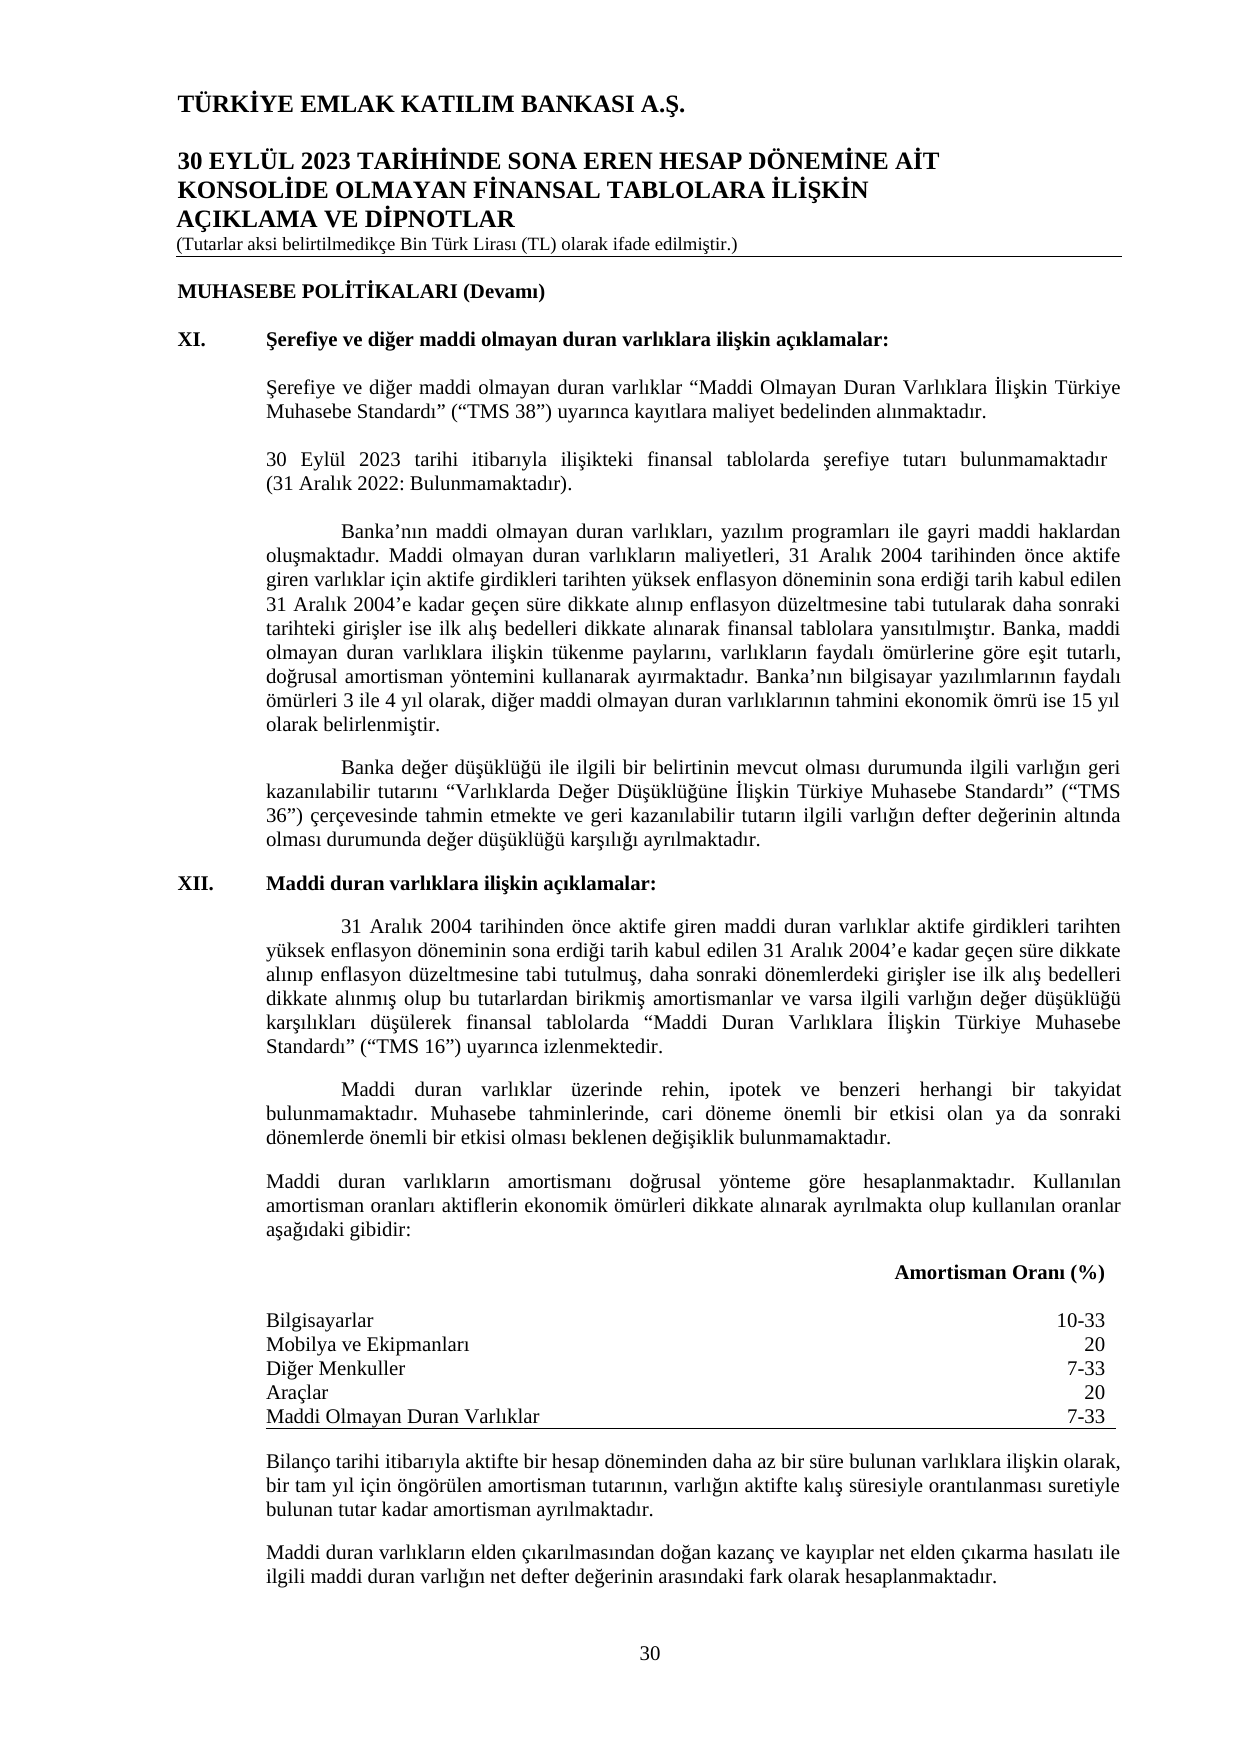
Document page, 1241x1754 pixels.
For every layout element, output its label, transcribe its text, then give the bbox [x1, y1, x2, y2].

text Maddi duran varlıkların elden çıkarılmasından doğan kazanç ve kayıplar net elden çıkarma hasılatı ile ilgili maddi duran varlığın net defter değerinin arasındaki fark olarak hesaplanmaktadır. [266, 1540, 1122, 1588]
text XI. Şerefiye ve diğer maddi olmayan duran varlıklara ilişkin açıklamalar: [177, 327, 1122, 351]
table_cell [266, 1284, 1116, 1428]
text MUHASEBE POLİTİKALARI (Devamı) [177, 279, 1122, 303]
text Şerefiye ve diğer maddi olmayan duran varlıklar “Maddi Olmayan Duran Varlıklara İlişkin Türkiye Muhasebe Standardı” (“TMS 38”) uyarınca kayıtlara maliyet bedelinden alınmaktadır. [266, 375, 1122, 423]
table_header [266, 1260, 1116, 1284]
text Banka değer düşüklüğü ile ilgili bir belirtinin mevcut olması durumunda ilgili varlığın geri kazanılabilir tutarını “Varlıklarda Değer Düşüklüğüne İlişkin Türkiye Muhasebe Standardı” (“TMS 36”) çerçevesinde tahmin etmekte ve geri kazanılabilir tutarın ilgili varlığın defter değerinin altında olması durumunda değer düşüklüğü karşılığı ayrılmaktadır. [266, 755, 1122, 851]
text Maddi duran varlıkların amortismanı doğrusal yönteme göre hesaplanmaktadır. Kullanılan amortisman oranları aktiflerin ekonomik ömürleri dikkate alınarak ayrılmakta olup kullanılan oranlar aşağıdaki gibidir: [266, 1168, 1122, 1241]
text Bilanço tarihi itibarıyla aktifte bir hesap döneminden daha az bir süre bulunan varlıklara ilişkin olarak, bir tam yıl için öngörülen amortisman tutarının, varlığın aktifte kalış süresiyle orantılanması suretiyle bulunan tutar kadar amortisman ayrılmaktadır. [266, 1448, 1122, 1521]
text XII. Maddi duran varlıklara ilişkin açıklamalar: [177, 870, 1122, 894]
text Maddi duran varlıklar üzerinde rehin, ipotek ve benzeri herhangi bir takyidat bulunmamaktadır. Muhasebe tahminlerinde, cari döneme önemli bir etkisi olan ya da sonraki dönemlerde önemli bir etkisi olması beklenen değişiklik bulunmamaktadır. [266, 1077, 1122, 1149]
text 31 Aralık 2004 tarihinden önce aktife giren maddi duran varlıklar aktife girdikleri tarihten yüksek enflasyon döneminin sona erdiği tarih kabul edilen 31 Aralık 2004’e kadar geçen süre dikkate alınıp enflasyon düzeltmesine tabi tutulmuş, daha sonraki dönemlerdeki girişler ise ilk alış bedelleri dikkate alınmış olup bu tutarlardan birikmiş amortismanlar ve varsa ilgili varlığın değer düşüklüğü karşılıkları düşülerek finansal tablolarda “Maddi Duran Varlıklara İlişkin Türkiye Muhasebe Standardı” (“TMS 16”) uyarınca izlenmektedir. [266, 914, 1122, 1058]
text Banka’nın maddi olmayan duran varlıkları, yazılım programları ile gayri maddi haklardan oluşmaktadır. Maddi olmayan duran varlıkların maliyetleri, 31 Aralık 2004 tarihinden önce aktife giren varlıklar için aktife girdikleri tarihten yüksek enflasyon döneminin sona erdiği tarih kabul edilen 31 Aralık 2004’e kadar geçen süre dikkate alınıp enflasyon düzeltmesine tabi tutularak daha sonraki tarihteki girişler ise ilk alış bedelleri dikkate alınarak finansal tablolara yansıtılmıştır. Banka, maddi olmayan duran varlıklara ilişkin tükenme paylarını, varlıkların faydalı ömürlerine göre eşit tutarlı, doğrusal amortisman yöntemini kullanarak ayırmaktadır. Banka’nın bilgisayar yazılımlarının faydalı ömürleri 3 ile 4 yıl olarak, diğer maddi olmayan duran varlıklarının tahmini ekonomik ömrü ise 15 yıl olarak belirlenmiştir. [266, 519, 1122, 736]
text 30 Eylül 2023 tarihi itibarıyla ilişikteki finansal tablolarda şerefiye tutarı bulunmamaktadır (31 Aralık 2022: Bulunmamaktadır). [266, 447, 1122, 495]
